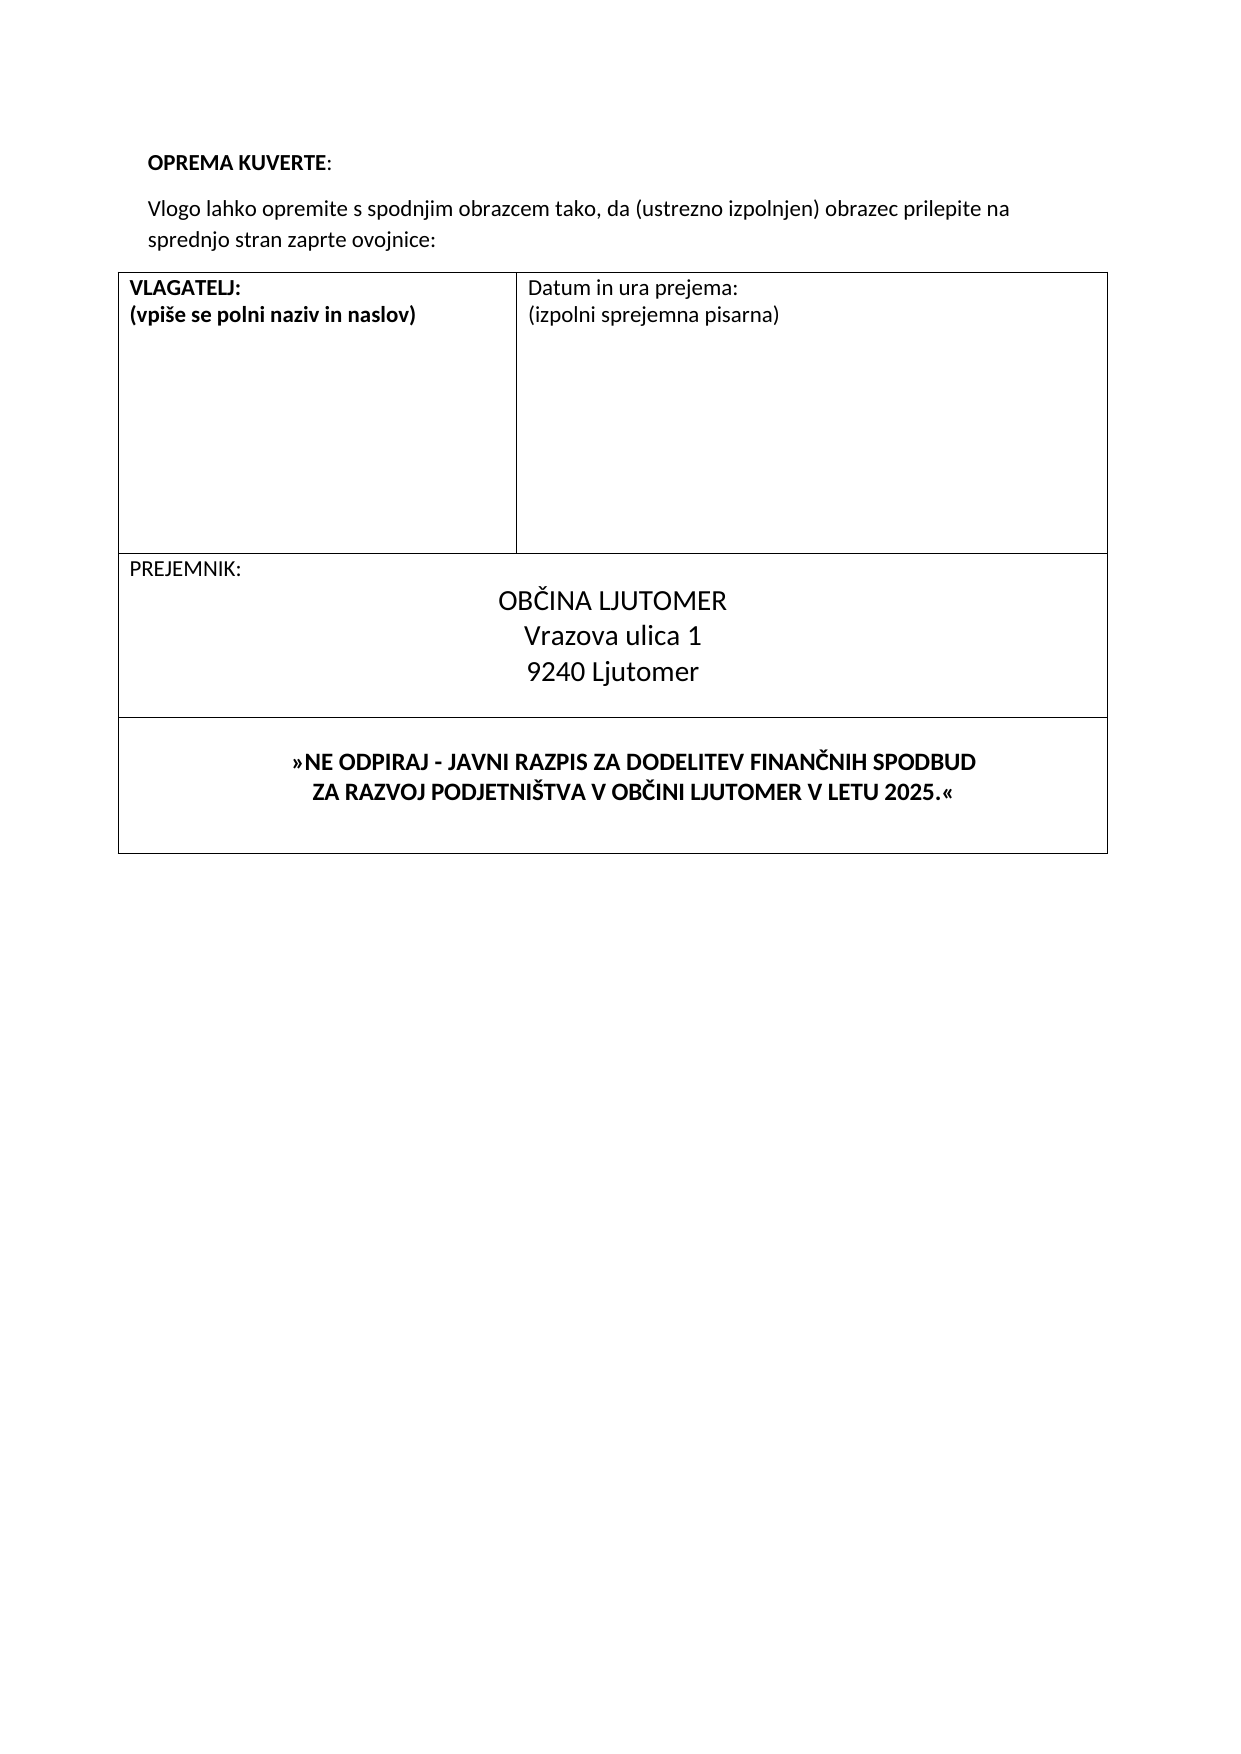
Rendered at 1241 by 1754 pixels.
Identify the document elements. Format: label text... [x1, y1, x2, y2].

table_header Datum in ura prejema: (izpolni sprejemna pisarna) [517, 273, 1107, 553]
table_cell PREJEMNIK: OBČINA LJUTOMER Vrazova ulica 1 9240 Ljutomer [119, 554, 1107, 717]
table_header VLAGATELJ: (vpiše se polni naziv in naslov) [119, 273, 516, 553]
text OPREMA KUVERTE: [148, 148, 1093, 176]
table_cell »NE ODPIRAJ - JAVNI RAZPIS ZA DODELITEV FINANČNIH SPODBUD ZA RAZVOJ PODJETNIŠTVA V OBČINI LJUTOMER V LETU 2025.« [119, 718, 1107, 853]
text Vlogo lahko opremite s spodnjim obrazcem tako, da (ustrezno izpolnjen) obrazec prilepite na sprednjo stran zaprte ovojnice: [148, 194, 1093, 253]
